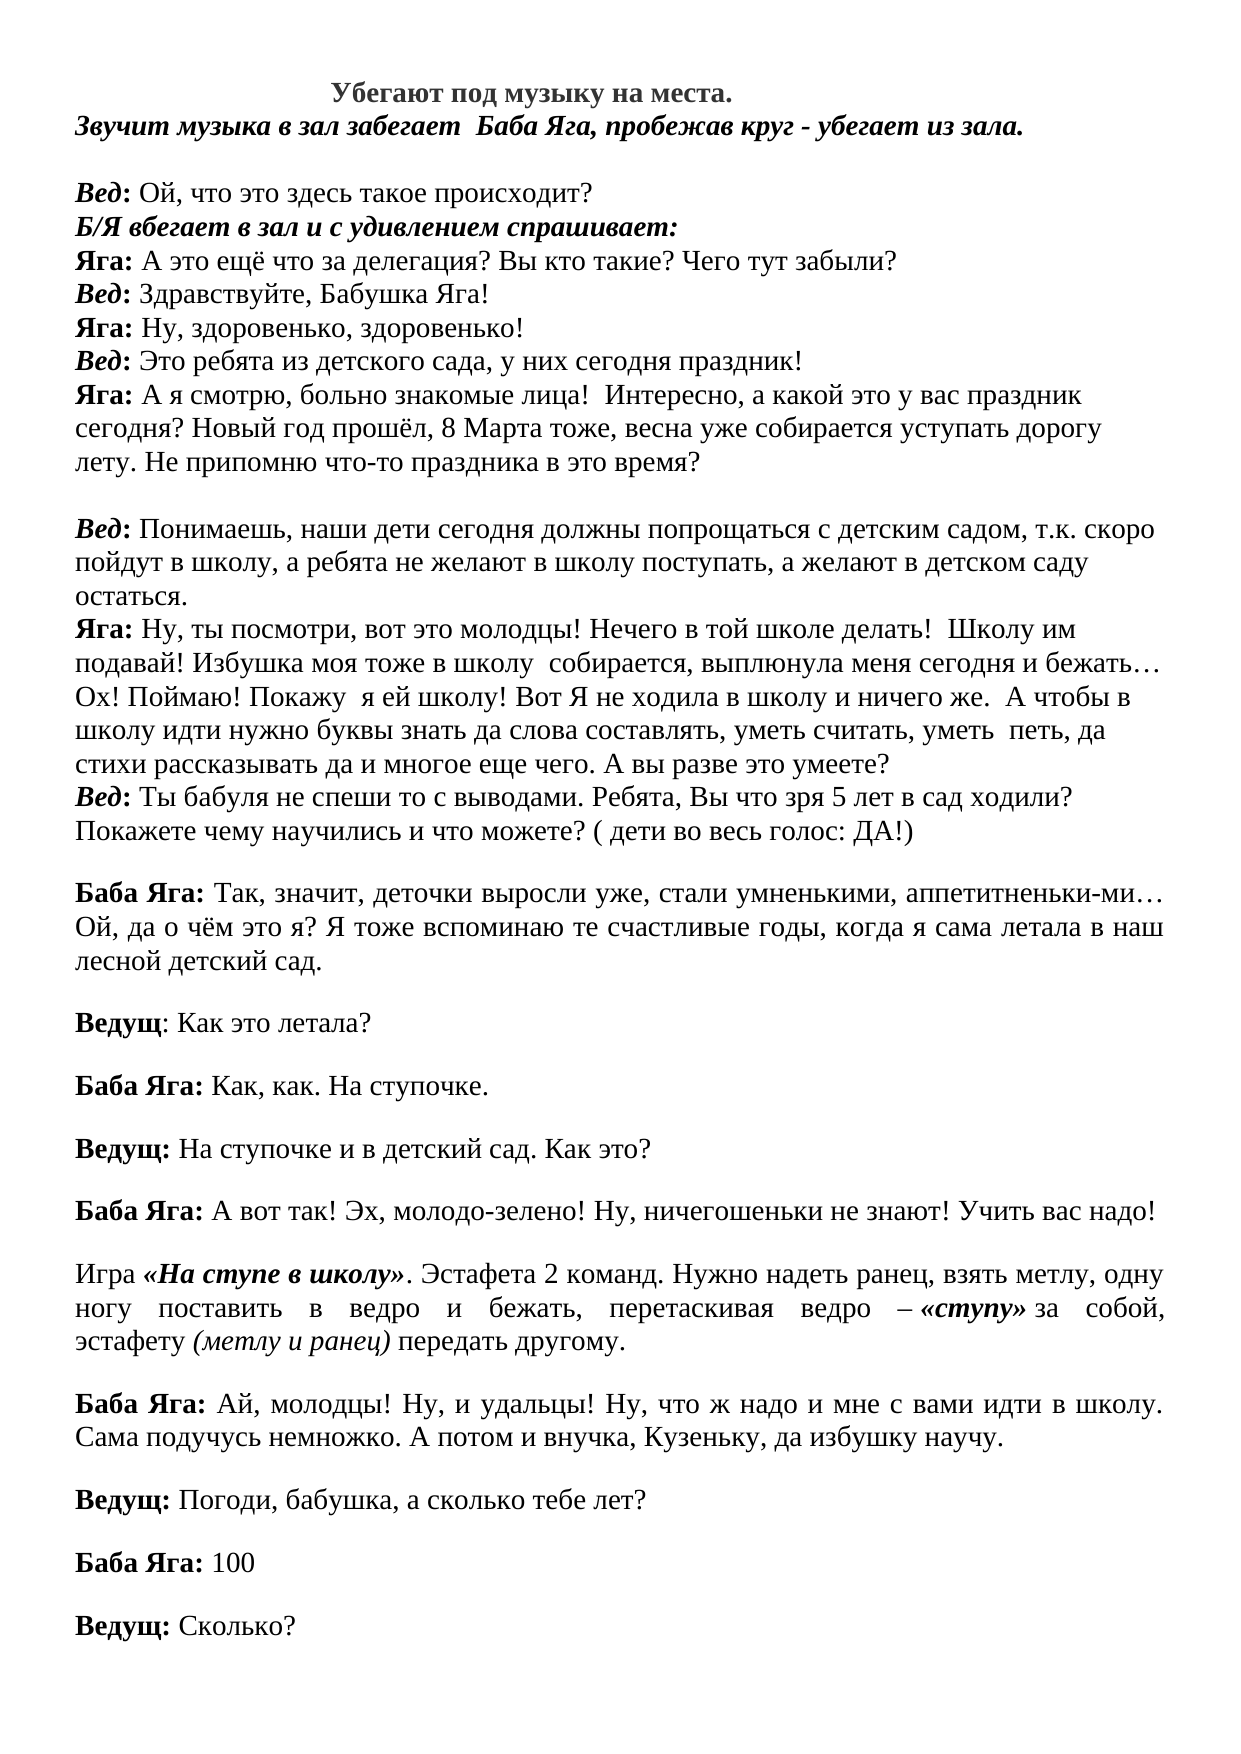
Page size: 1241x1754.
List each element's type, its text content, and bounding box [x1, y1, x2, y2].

text Ведущ: На ступочке и в детский сад. Как это? [75, 1131, 1165, 1164]
text Вед: Здравствуйте, Бабушка Яга! [75, 276, 1165, 310]
text Баба Яга: Ай, молодцы! Ну, и удальцы! Ну, что ж надо и мне с вами идти в школу. Сама подучусь немножко. А потом и внучка, Кузеньку, да избушку научу. [75, 1386, 1165, 1453]
text Яга: А это ещё что за делегация? Вы кто такие? Чего тут забыли? [75, 243, 1165, 276]
text Баба Яга: 100 [75, 1545, 1165, 1578]
text Ведущ: Как это летала? [75, 1005, 1165, 1039]
text Яга: Ну, здоровенько, здоровенько! [75, 310, 1165, 343]
text Звучит музыка в зал забегает Баба Яга, пробежав круг - убегает из зала. [75, 108, 1165, 142]
text Баба Яга: Как, как. На ступочке. [75, 1068, 1165, 1102]
text Яга: А я смотрю, больно знакомые лица! Интересно, а какой это у вас праздник сегодня? Новый год прошёл, 8 Марта тоже, весна уже собирается уступать дорогу лету. Не припомню что-то праздника в это время? [75, 377, 1165, 477]
text Вед: Ой, что это здесь такое происходит? [75, 176, 1165, 209]
text Б/Я вбегает в зал и с удивлением спрашивает: [75, 209, 1165, 243]
text Игра «На ступе в школу». Эстафета 2 команд. Нужно надеть ранец, взять метлу, одну ногу поставить в ведро и бежать, перетаскивая ведро – «ступу» за собой, эстафету (метлу и ранец) передать другому. [75, 1256, 1165, 1357]
text Ведущ: Погоди, бабушка, а сколько тебе лет? [75, 1482, 1165, 1516]
text Баба Яга: А вот так! Эх, молодо-зелено! Ну, ничегошеньки не знают! Учить вас надо! [75, 1193, 1165, 1227]
text Баба Яга: Так, значит, деточки выросли уже, стали умненькими, аппетитненьки-ми… Ой, да о чём это я? Я тоже вспоминаю те счастливые годы, когда я сама летала в наш лесной детский сад. [75, 876, 1165, 976]
text Убегают под музыку на места. [75, 75, 1165, 108]
text Яга: Ну, ты посмотри, вот это молодцы! Нечего в той школе делать! Школу им подавай! Избушка моя тоже в школу собирается, выплюнула меня сегодня и бежать…Ох! Поймаю! Покажу я ей школу! Вот Я не ходила в школу и ничего же. А чтобы в школу идти нужно буквы знать да слова составлять, уметь считать, уметь петь, да стихи рассказывать да и многое еще чего. А вы разве это умеете? [75, 612, 1165, 779]
text Ведущ: Сколько? [75, 1608, 1165, 1641]
text Вед: Понимаешь, наши дети сегодня должны попрощаться с детским садом, т.к. скоро пойдут в школу, а ребята не желают в школу поступать, а желают в детском саду остаться. [75, 511, 1165, 612]
text Вед: Ты бабуля не спеши то с выводами. Ребята, Вы что зря 5 лет в сад ходили? Покажете чему научились и что можете? ( дети во весь голос: ДА!) [75, 779, 1165, 846]
text Вед: Это ребята из детского сада, у них сегодня праздник! [75, 343, 1165, 377]
